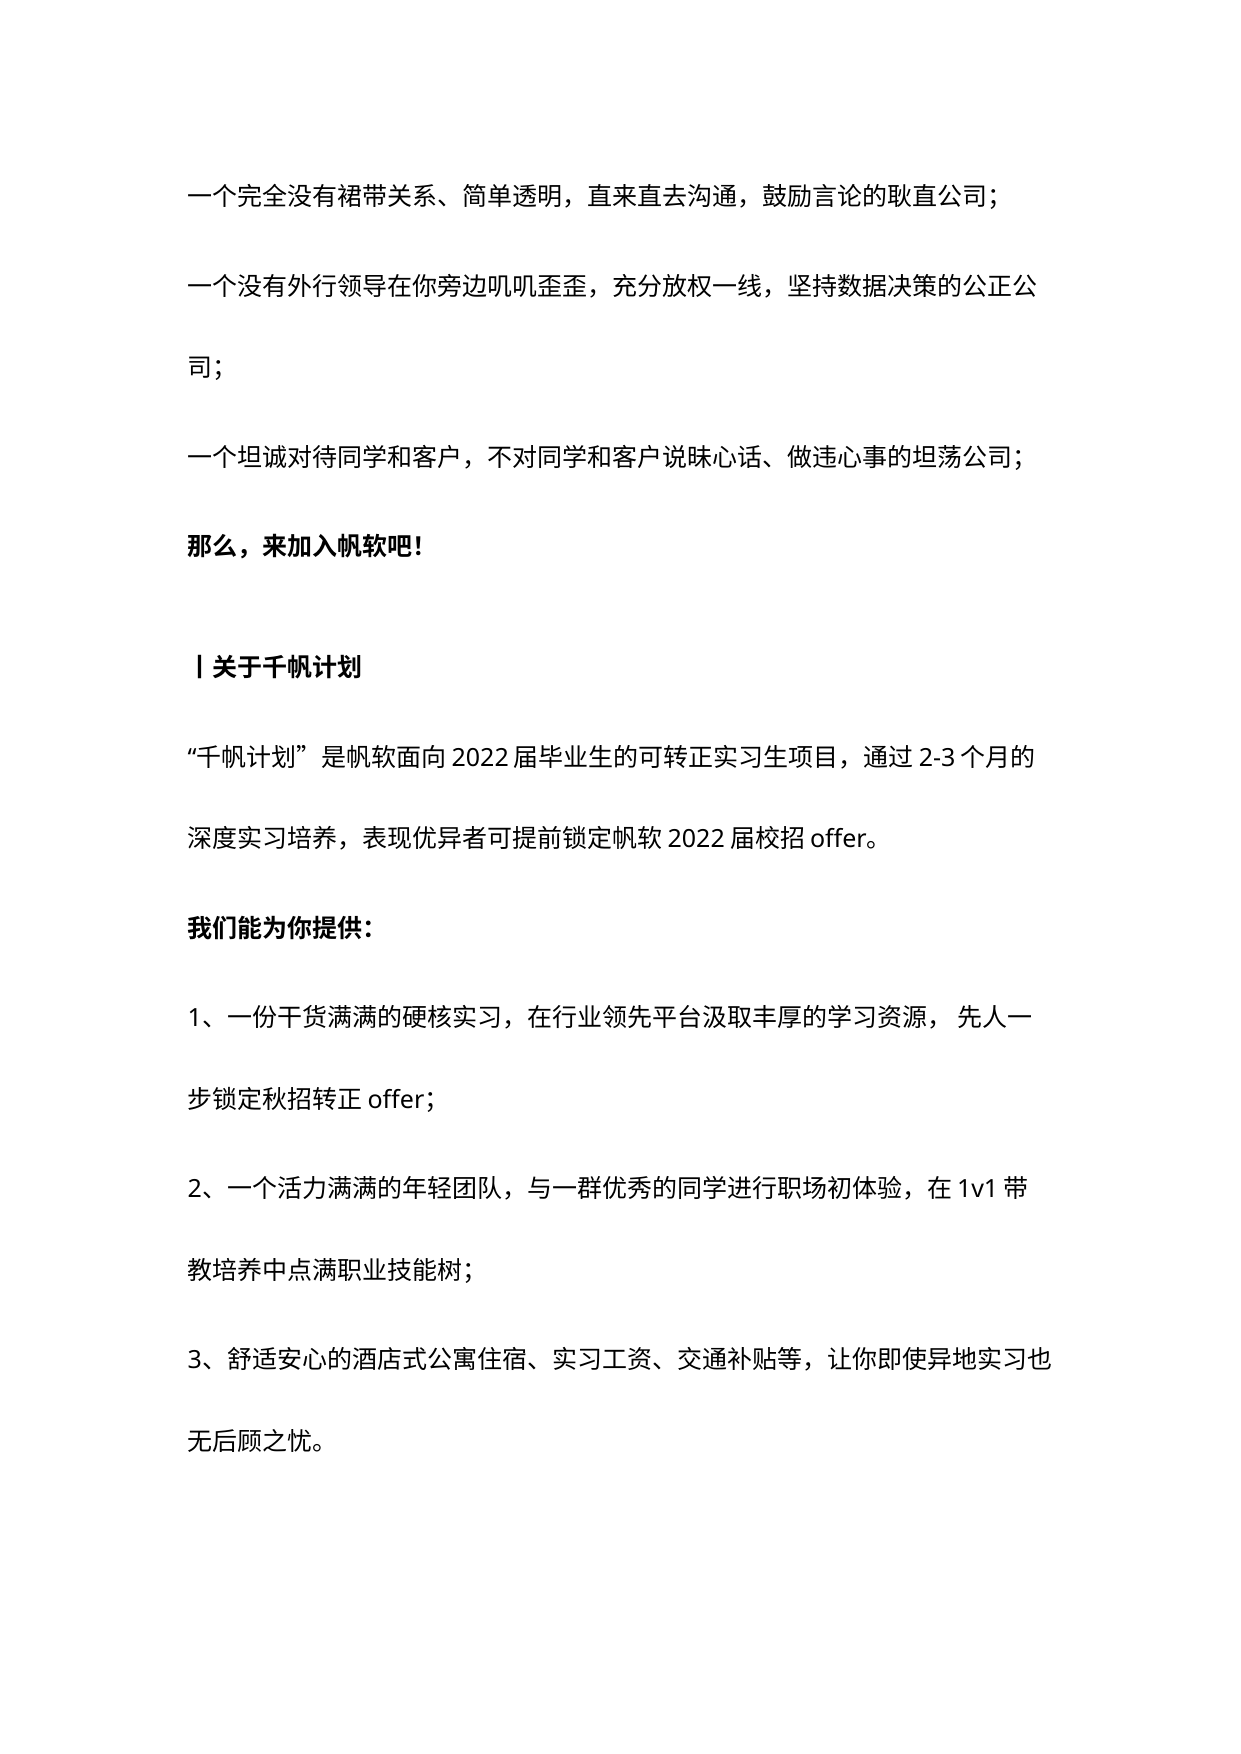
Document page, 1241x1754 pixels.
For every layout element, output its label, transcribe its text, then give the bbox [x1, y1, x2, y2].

text 丨关于千帆计划 [187, 633, 1053, 698]
text “千帆计划”是帆软面向2022届毕业生的可转正实习生项目，通过2-3个月的深度实习培养，表现优异者可提前锁定帆软2022届校招offer。 [187, 723, 1053, 869]
text 2、一个活力满满的年轻团队，与一群优秀的同学进行职场初体验，在1v1带教培养中点满职业技能树； [187, 1154, 1053, 1301]
text 3、舒适安心的酒店式公寓住宿、实习工资、交通补贴等，让你即使异地实习也无后顾之忧。 [187, 1325, 1053, 1472]
text 那么，来加入帆软吧！ [187, 512, 1053, 577]
text 一个坦诚对待同学和客户，不对同学和客户说昧心话、做违心事的坦荡公司； [187, 423, 1053, 488]
text 我们能为你提供： [187, 894, 1053, 959]
text 1、一份干货满满的硬核实习，在行业领先平台汲取丰厚的学习资源， 先人一步锁定秋招转正offer； [187, 983, 1053, 1130]
text 一个完全没有裙带关系、简单透明，直来直去沟通，鼓励言论的耿直公司； [187, 162, 1053, 227]
text 一个没有外行领导在你旁边叽叽歪歪，充分放权一线，坚持数据决策的公正公司； [187, 252, 1053, 398]
